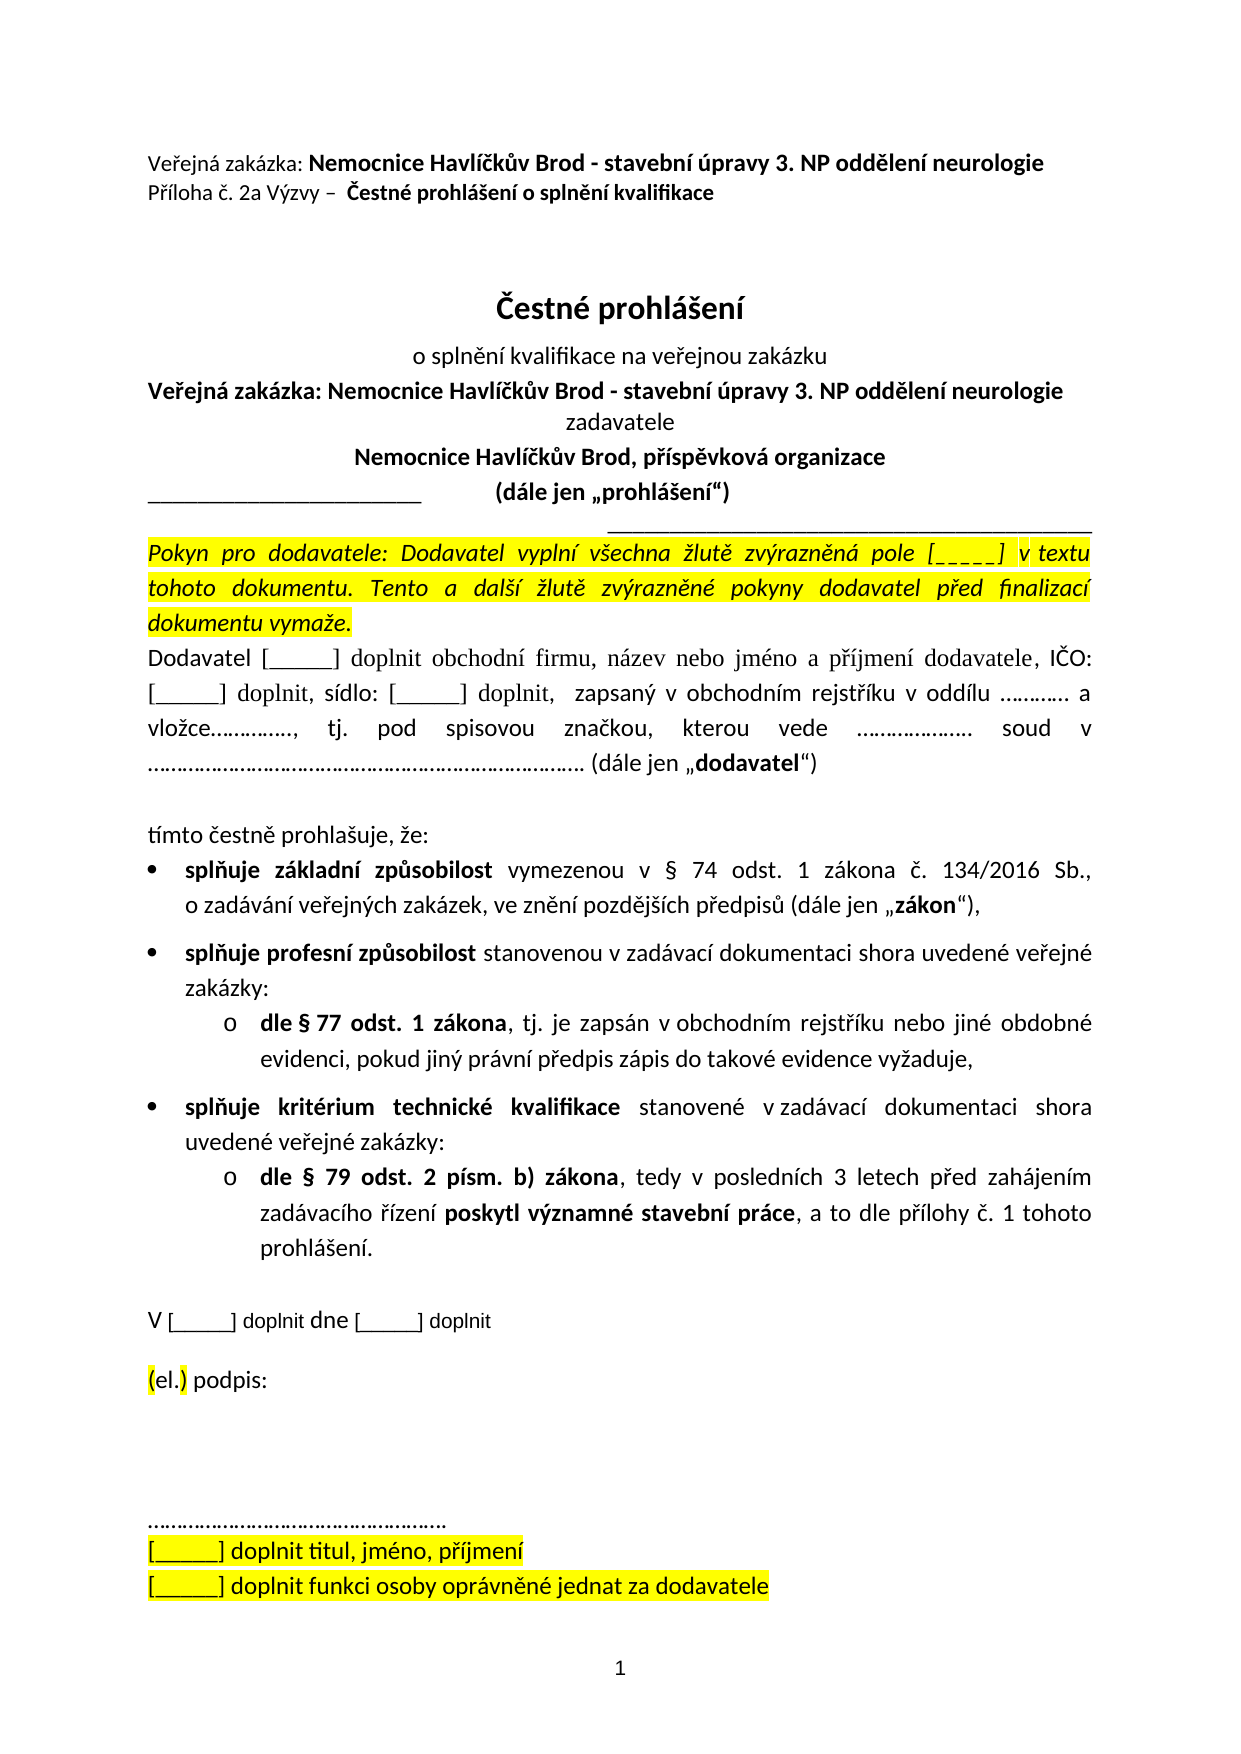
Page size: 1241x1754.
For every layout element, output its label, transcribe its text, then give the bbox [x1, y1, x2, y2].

text _______________________________________ [148, 506, 1093, 537]
text Dodavatel , IČO: , sídlo: , zapsaný v obchodním rejstříku v oddílu ………… a vložce………….., tj. pod spisovou značkou, kterou vede ……………….. soud v …………………………………………………………………. (dále jen „dodavatel“) [148, 642, 1093, 777]
list tímto čestně prohlašuje, že: [148, 819, 1093, 850]
text (el.) podpis: [148, 1364, 1093, 1395]
text ……………………………………………. [148, 1504, 1093, 1535]
list dle § 77 odst. 1 zákona, tj. je zapsán v obchodním rejstříku nebo jiné obdobné evidenci, pokud jiný právní předpis zápis do takové evidence vyžaduje, [223, 1007, 1093, 1074]
text o splnění kvalifikace na veřejnou zakázku [148, 340, 1093, 371]
text Nemocnice Havlíčkův Brod, příspěvková organizace [148, 441, 1093, 471]
text zadavatele [148, 406, 1093, 436]
list splňuje kritérium technické kvalifikace stanovené v zadávací dokumentaci shora uvedené veřejné zakázky: [148, 1091, 1093, 1156]
text Veřejná zakázka: Nemocnice Havlíčkův Brod - stavební úpravy 3. NP oddělení neurologie [148, 375, 1093, 406]
text V dne [148, 1304, 1093, 1335]
list ______________________ (dále jen „prohlášení“) [148, 476, 1093, 506]
list dle § 79 odst. 2 písm. b) zákona, tedy v posledních 3 letech před zahájením zadávacího řízení poskytl významné stavební práce, a to dle přílohy č. 1 tohoto prohlášení. [223, 1161, 1093, 1262]
text Veřejná zakázka: Nemocnice Havlíčkův Brod - stavební úpravy 3. NP oddělení neurologie [148, 148, 1093, 178]
text Příloha č. 2a Výzvy – Čestné prohlášení o splnění kvalifikace [148, 178, 1093, 206]
subtitle Čestné prohlášení [148, 287, 1093, 328]
list splňuje profesní způsobilost stanovenou v zadávací dokumentaci shora uvedené veřejné zakázky: [148, 937, 1093, 1002]
list splňuje základní způsobilost vymezenou v § 74 odst. 1 zákona č. 134/2016 Sb., o zadávání veřejných zakázek, ve znění pozdějších předpisů (dále jen „zákon“), [148, 854, 1093, 920]
text Pokyn pro dodavatele: Dodavatel vyplní všechna žlutě zvýrazněná pole [_____] v textu tohoto dokumentu. Tento a další žlutě zvýrazněné pokyny dodavatel před finalizací dokumentu vymaže. [148, 537, 1093, 637]
